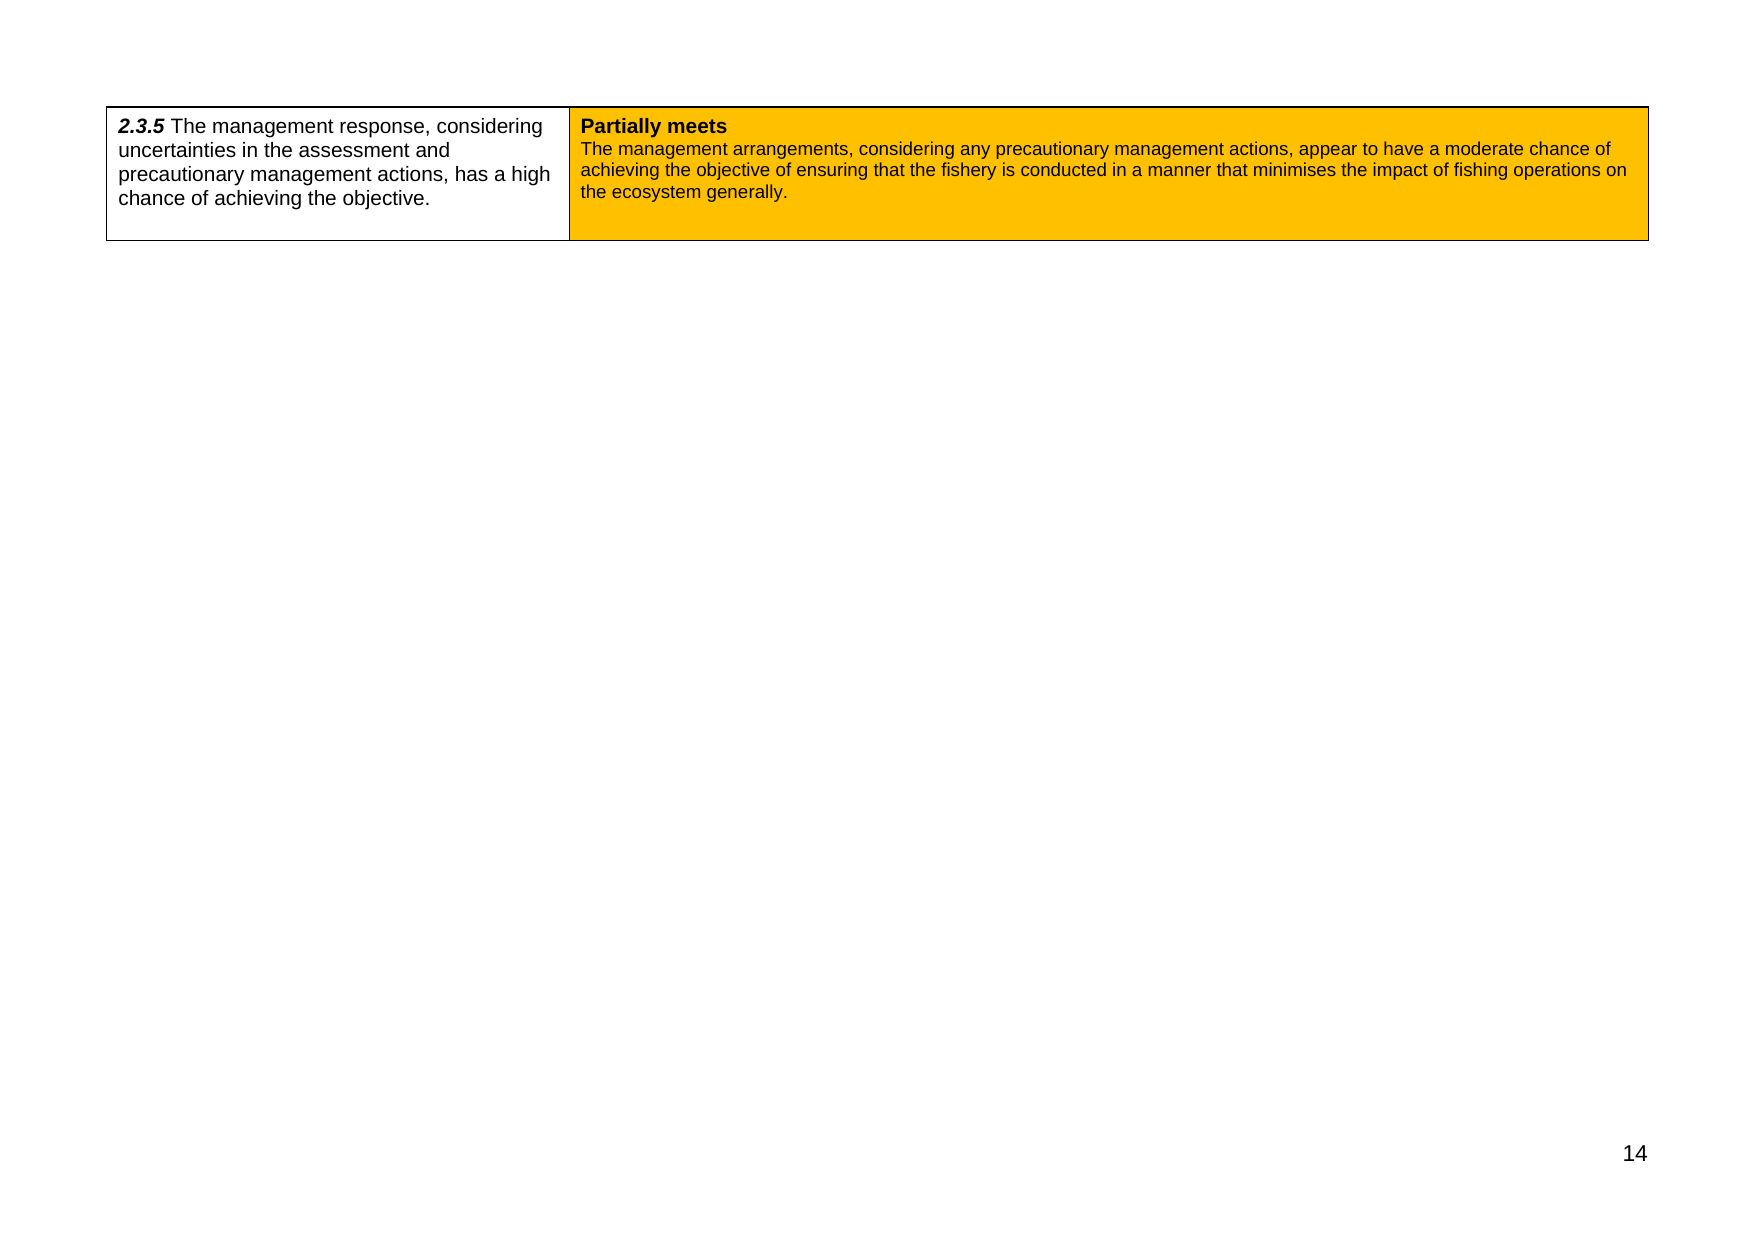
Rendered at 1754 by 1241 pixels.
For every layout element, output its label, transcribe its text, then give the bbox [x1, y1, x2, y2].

table_cell Partially meets The management arrangements, considering any precautionary management actions, appear to have a moderate chance of achieving the objective of ensuring that the fishery is conducted in a manner that minimises the impact of fishing operations on the ecosystem generally. [570, 108, 1648, 240]
table_cell 2.3.5 The management response, considering uncertainties in the assessment and precautionary management actions, has a high chance of achieving the objective. [107, 108, 569, 240]
